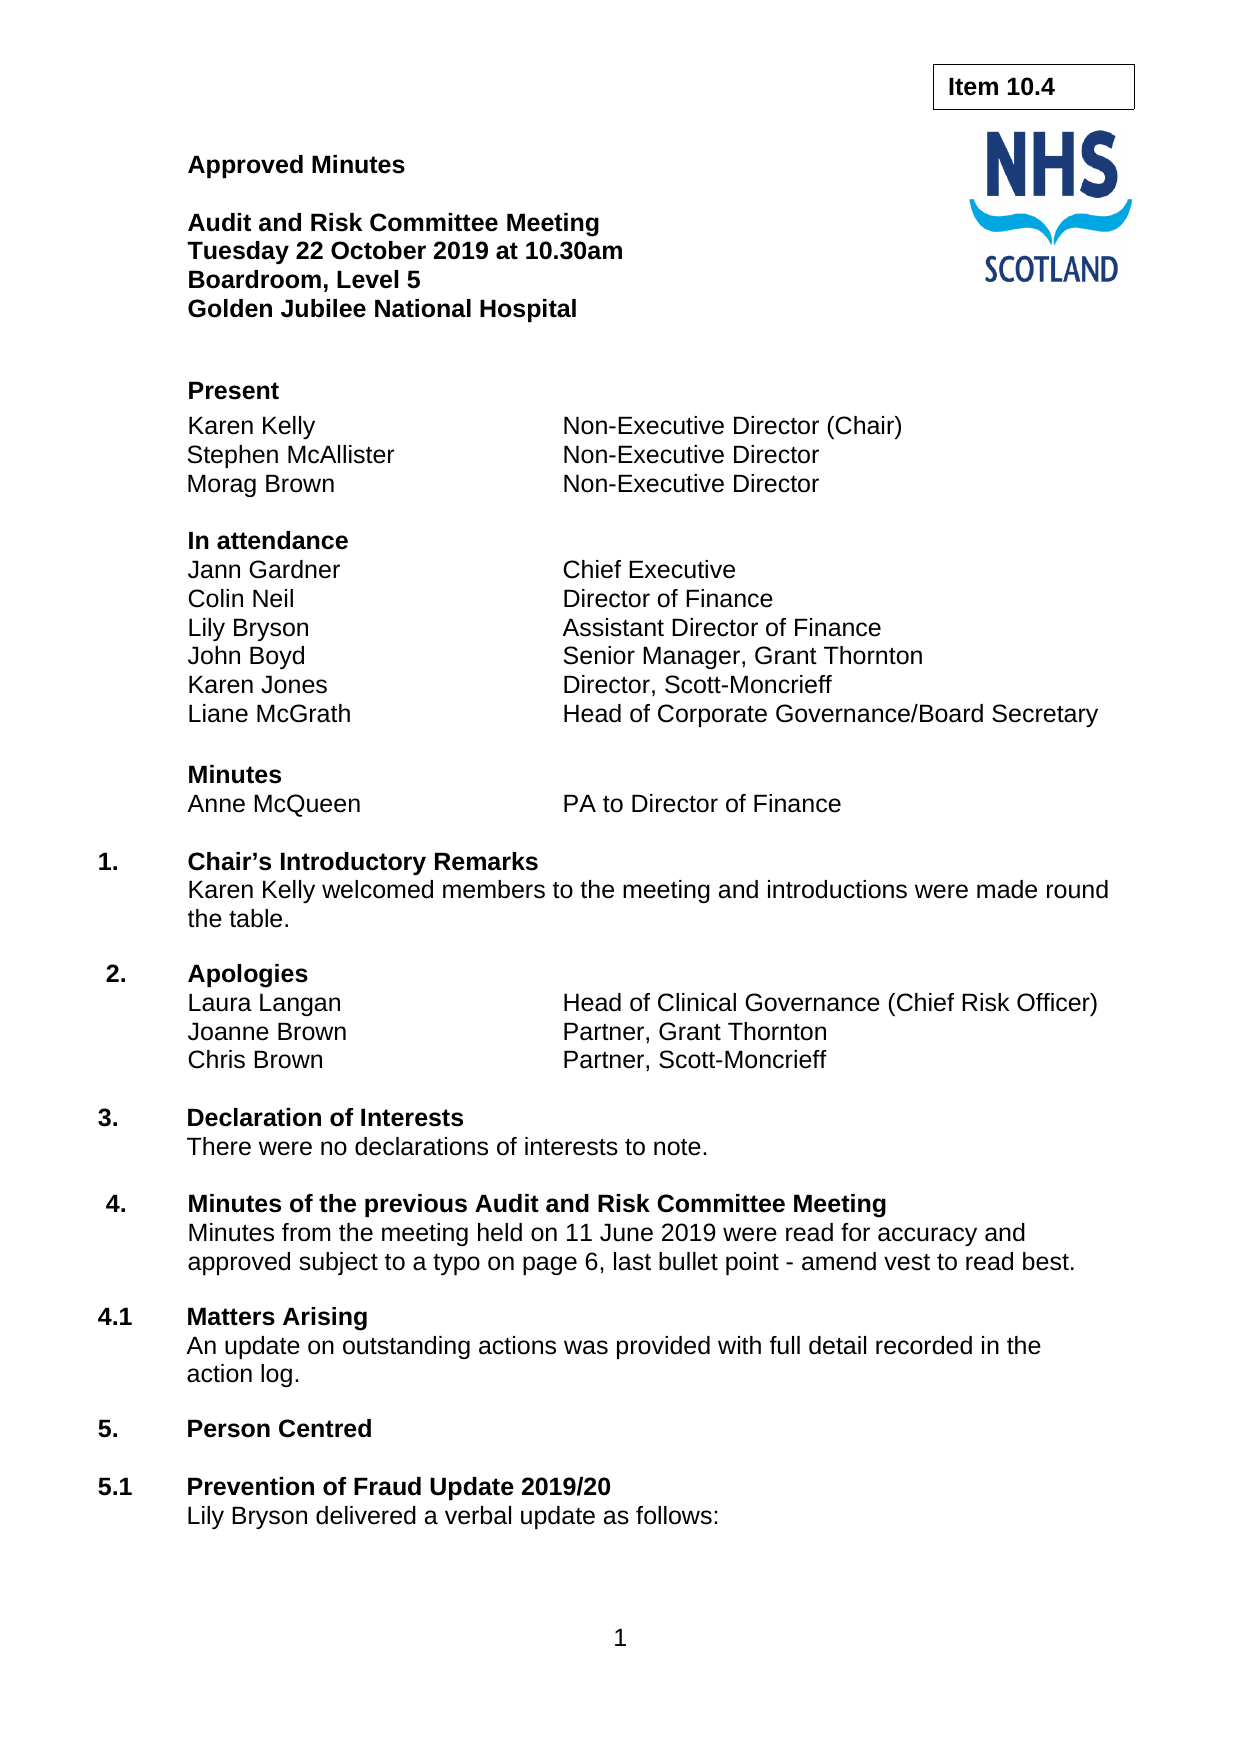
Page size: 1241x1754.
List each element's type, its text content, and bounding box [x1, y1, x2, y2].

text Minutes [187, 760, 1128, 789]
text Jann Gardner Chief Executive [187, 555, 1128, 584]
text 5.1 Prevention of Fraud Update 2019/20 Lily Bryson delivered a verbal update as follows: [98, 1472, 1128, 1558]
text In attendance [187, 526, 1128, 555]
title Stephen McAllister Non-Executive Director [186, 440, 1128, 469]
subtitle Approved Minutes [187, 150, 969, 179]
title Apologies [106, 959, 1128, 988]
text Tuesday 22 October 2019 at 10.30am [187, 236, 969, 265]
text Liane McGrath Head of Corporate Governance/Board Secretary [187, 699, 1128, 756]
text Golden Jubilee National Hospital [187, 294, 1128, 351]
text Anne McQueen PA to Director of Finance [187, 789, 1128, 847]
text Boardroom, Level 5 [187, 265, 1128, 294]
subtitle Present [187, 376, 1128, 405]
list Declaration of Interests There were no declarations of interests to note. [98, 1103, 1128, 1189]
text Karen Kelly Non-Executive Director (Chair) [187, 411, 1128, 440]
title Minutes from the meeting held on 11 June 2019 were read for accuracy and approved subject to a typo on page 6, last bullet point - amend vest to read best. [187, 1218, 1128, 1302]
list Person Centred [98, 1414, 1128, 1472]
title Chair’s Introductory Remarks Karen Kelly welcomed members to the meeting and introductions were made round the table. [98, 847, 1128, 959]
text Colin Neil Director of Finance Lily Bryson Assistant Director of Finance John Boyd Senior Manager, Grant Thornton Karen Jones Director, Scott-Moncrieff [187, 584, 1128, 699]
list Laura Langan Head of Clinical Governance (Chief Risk Officer) [187, 988, 1128, 1017]
list Joanne Brown Partner, Grant Thornton Chris Brown Partner, Scott-Moncrieff [187, 1017, 1128, 1103]
list Morag Brown Non-Executive Director [186, 469, 1128, 497]
title 4.1 Matters Arising An update on outstanding actions was provided with full detail recorded in the action log. [98, 1302, 1128, 1414]
list Minutes of the previous Audit and Risk Committee Meeting [106, 1189, 1128, 1218]
text Audit and Risk Committee Meeting [187, 179, 969, 236]
